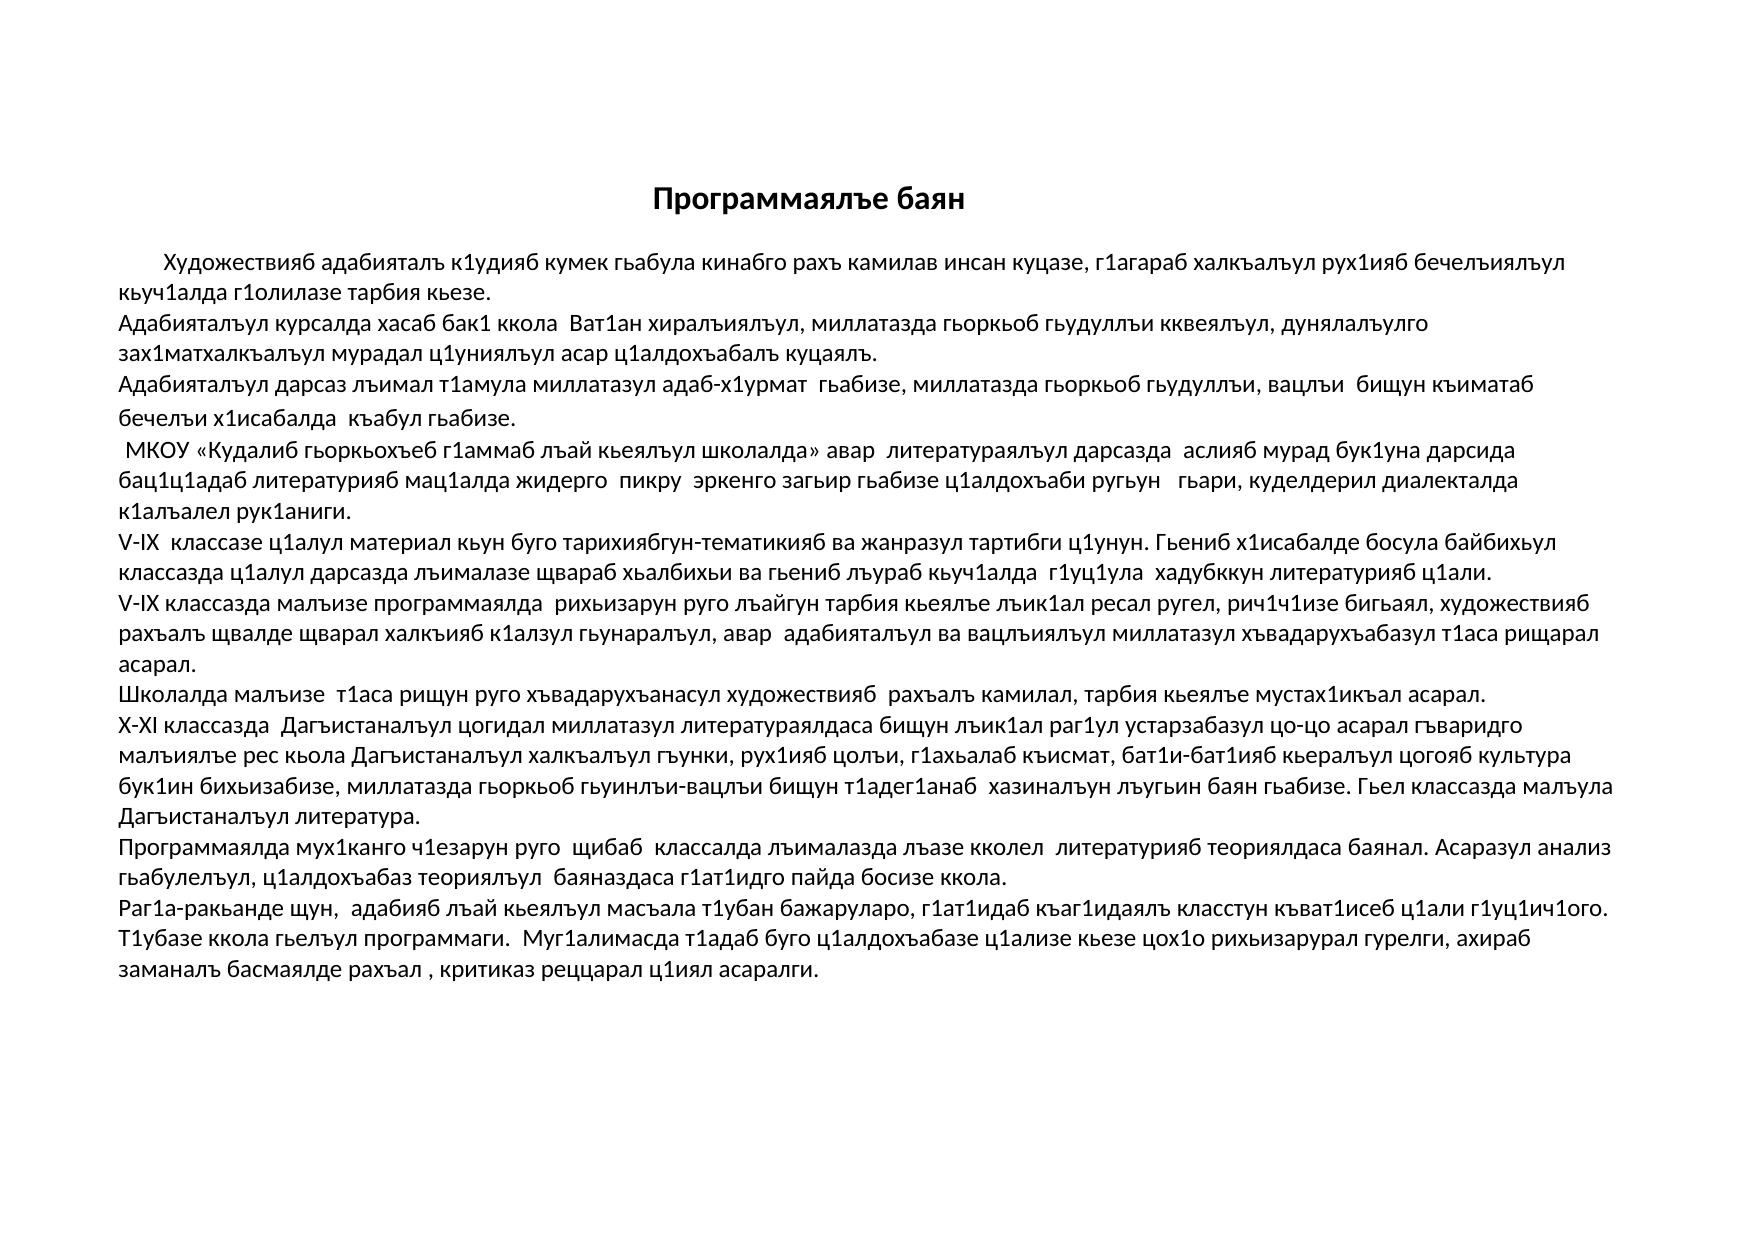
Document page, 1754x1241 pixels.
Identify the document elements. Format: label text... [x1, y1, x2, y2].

text Раг1а-ракьанде щун, адабияб лъай кьеялъул масъала т1убан бажаруларо, г1ат1идаб къаг1идаялъ класстун къват1исеб ц1али г1уц1ич1ого. Т1убазе ккола гьелъул программаги. Муг1алимасда т1адаб буго ц1алдохъабазе ц1ализе кьезе цох1о рихьизарурал гурелги, ахираб заманалъ басмаялде рахъал , критиказ реццарал ц1иял асаралги. [118, 892, 1636, 983]
text Школалда малъизе т1аса рищун руго хъвадарухъанасул художествияб рахъалъ камилал, тарбия кьеялъе мустах1икъал асарал. [118, 678, 1636, 709]
text Художествияб адабияталъ к1удияб кумек гьабула кинабго рахъ камилав инсан куцазе, г1агараб халкъалъул рух1ияб бечелъиялъул кьуч1алда г1олилазе тарбия кьезе. [118, 246, 1636, 307]
text Программаялъе баян [118, 177, 1636, 218]
text V-IX классазда малъизе программаялда рихьизарун руго лъайгун тарбия кьеялъе лъик1ал ресал ругел, рич1ч1изе бигьаял, художествияб рахъалъ щвалде щварал халкъияб к1алзул гьунаралъул, авар адабияталъул ва вацлъиялъул миллатазул хъвадарухъабазул т1аса рищарал асарал. [118, 587, 1636, 678]
text V-IX классазе ц1алул материал кьун буго тарихиябгун-тематикияб ва жанразул тартибги ц1унун. Гьениб х1исабалде босула байбихьул классазда ц1алул дарсазда лъималазе щвараб хьалбихьи ва гьениб лъураб кьуч1алда г1уц1ула хадубккун литературияб ц1али. [118, 526, 1636, 587]
text Адабияталъул курсалда хасаб бак1 ккола Ват1ан хиралъиялъул, миллатазда гьоркьоб гьудуллъи кквеялъул, дунялалъулго зах1матхалкъалъул мурадал ц1униялъул асар ц1алдохъабалъ куцаялъ. [118, 307, 1636, 368]
text Адабияталъул дарсаз лъимал т1амула миллатазул адаб-х1урмат гьабизе, миллатазда гьоркьоб гьудуллъи, вацлъи бищун къиматаб бечелъи х1исабалда къабул гьабизе. [118, 368, 1636, 434]
text МКОУ «Кудалиб гьоркьохъеб г1аммаб лъай кьеялъул школалда» авар литератураялъул дарсазда аслияб мурад бук1уна дарсида бац1ц1адаб литературияб мац1алда жидерго пикру эркенго загьир гьабизе ц1алдохъаби ругьун гьари, куделдерил диалекталда к1алъалел рук1аниги. [118, 434, 1636, 526]
text X-XI классазда Дагъистаналъул цогидал миллатазул литератураялдаса бищун лъик1ал раг1ул устарзабазул цо-цо асарал гъваридго малъиялъе рес кьола Дагъистаналъул халкъалъул гъунки, рух1ияб цолъи, г1ахьалаб къисмат, бат1и-бат1ияб кьералъул цогояб культура бук1ин бихьизабизе, миллатазда гьоркьоб гьуинлъи-вацлъи бищун т1адег1анаб хазиналъун лъугьин баян гьабизе. Гьел классазда малъула Дагъистаналъул литература. [118, 709, 1636, 831]
text Программаялда мух1канго ч1езарун руго щибаб классалда лъималазда лъазе кколел литературияб теориялдаса баянал. Асаразул анализ гьабулелъул, ц1алдохъабаз теориялъул баяназдаса г1ат1идго пайда босизе ккола. [118, 831, 1636, 892]
